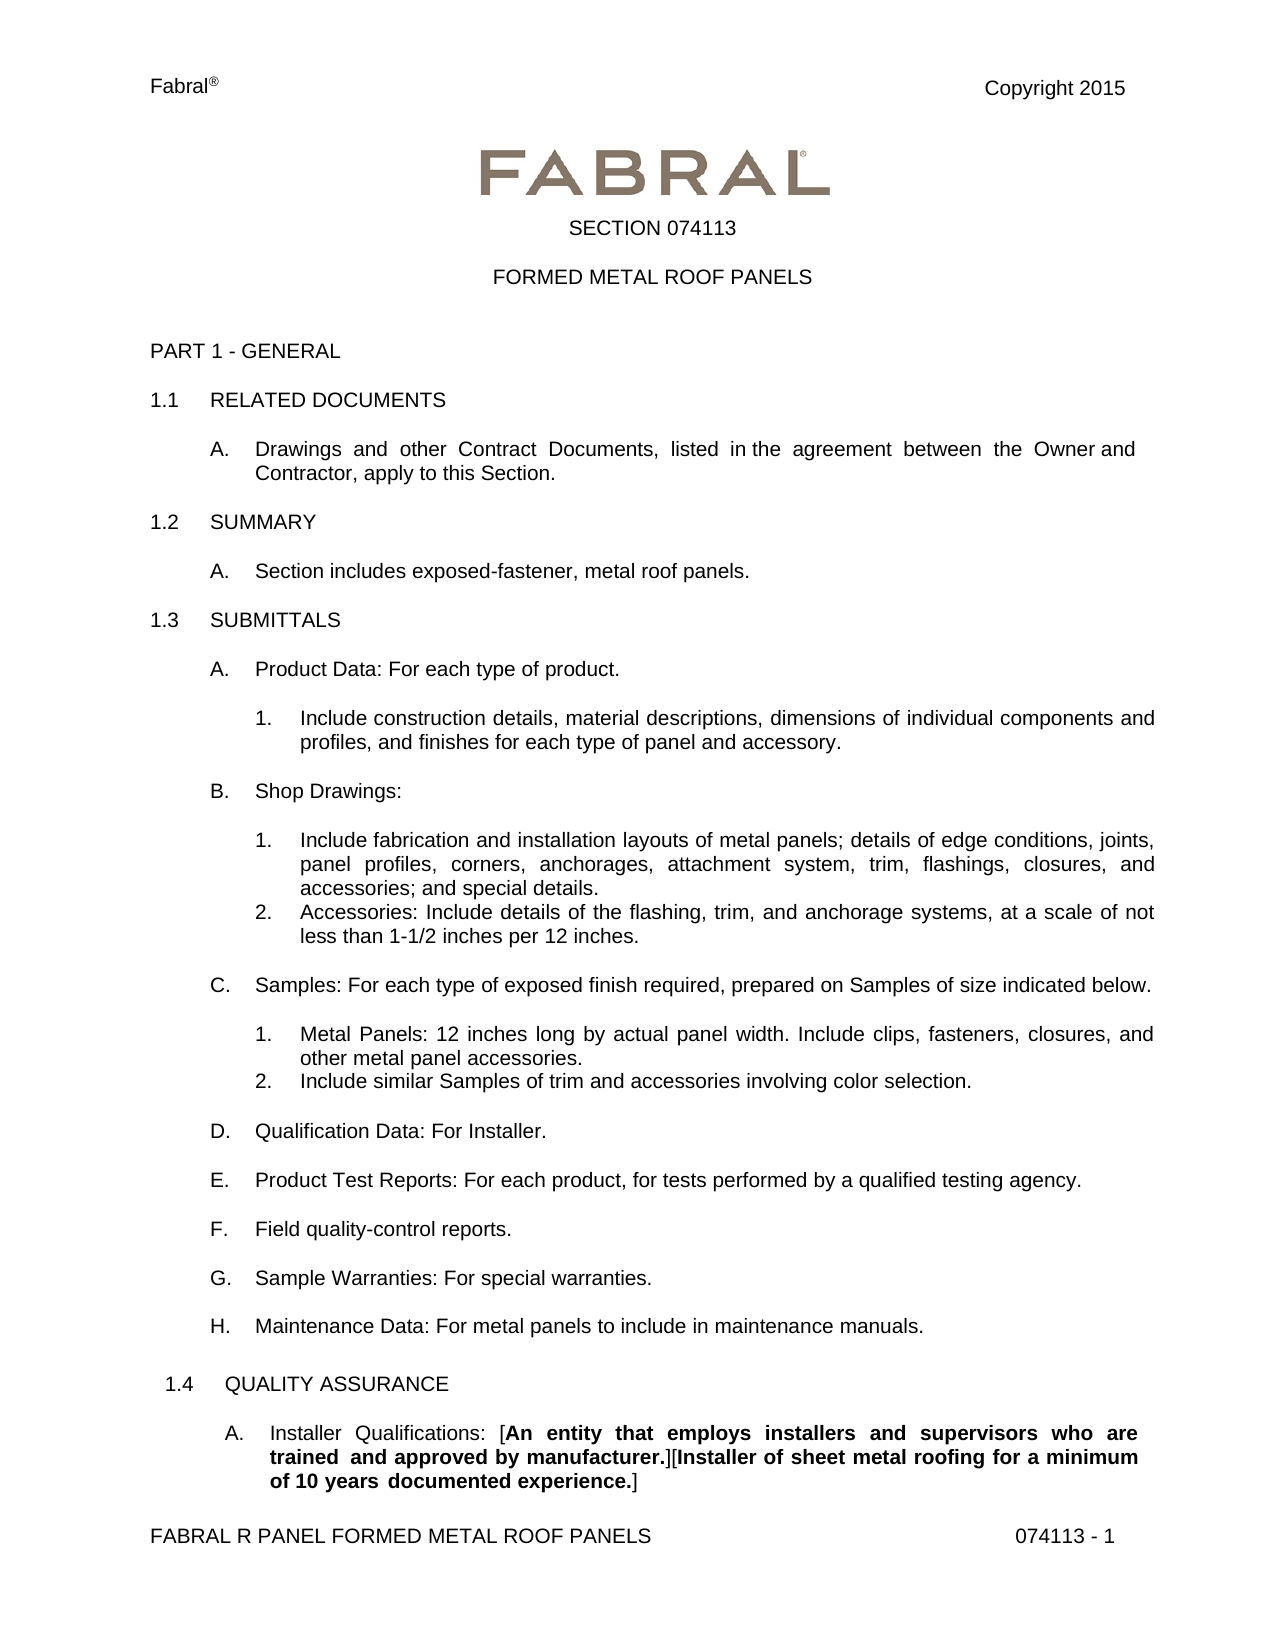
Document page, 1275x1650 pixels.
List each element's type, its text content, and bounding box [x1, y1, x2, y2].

list SUBMITTALS [150, 608, 1167, 632]
list Field quality-control reports. [210, 1216, 1167, 1240]
list Samples: For each type of exposed finish required, prepared on Samples of size indicated below. [210, 973, 1167, 997]
list Metal Panels: 12 inches long by actual panel width. Include clips, fasteners, closures, and other metal panel accessories. [255, 1022, 1155, 1069]
list Include fabrication and installation layouts of metal panels; details of edge conditions, joints, panel profiles, corners, anchorages, attachment system, trim, flashings, closures, and accessories; and special details. [255, 828, 1155, 900]
list Maintenance Data: For metal panels to include in maintenance manuals. [210, 1314, 1167, 1338]
list Product Data: For each type of product. [210, 657, 1167, 681]
list Include similar Samples of trim and accessories involving color selection. [255, 1069, 1167, 1093]
list Qualification Data: For Installer. [210, 1118, 1167, 1142]
list RELATED DOCUMENTS [150, 388, 1167, 412]
list Accessories: Include details of the flashing, trim, and anchorage systems, at a scale of not less than 1-1/2 inches per 12 inches. [255, 900, 1155, 948]
list Drawings and other Contract Documents, listed in the agreement between the Owner and Contractor, apply to this Section. [210, 437, 1155, 485]
list QUALITY ASSURANCE [164, 1372, 1167, 1396]
text PART 1 - GENERAL [150, 339, 1167, 363]
list Section includes exposed-fastener, metal roof panels. [210, 559, 1167, 583]
subtitle Installer Qualifications: [An entity that employs installers and supervisors who are trained and approved by manufacturer.][Installer of sheet metal roofing for a minimum of 10 years documented experience.] [224, 1421, 1138, 1492]
list Shop Drawings: [210, 779, 1167, 803]
list SUMMARY [150, 510, 1167, 534]
picture [469, 145, 837, 209]
list Product Test Reports: For each product, for tests performed by a qualified testing agency. [210, 1167, 1167, 1191]
list Sample Warranties: For special warranties. [210, 1265, 1167, 1289]
text SECTION 074113 FORMED METAL ROOF PANELS [493, 216, 823, 289]
list Include construction details, material descriptions, dimensions of individual components and profiles, and finishes for each type of panel and accessory. [255, 706, 1155, 754]
